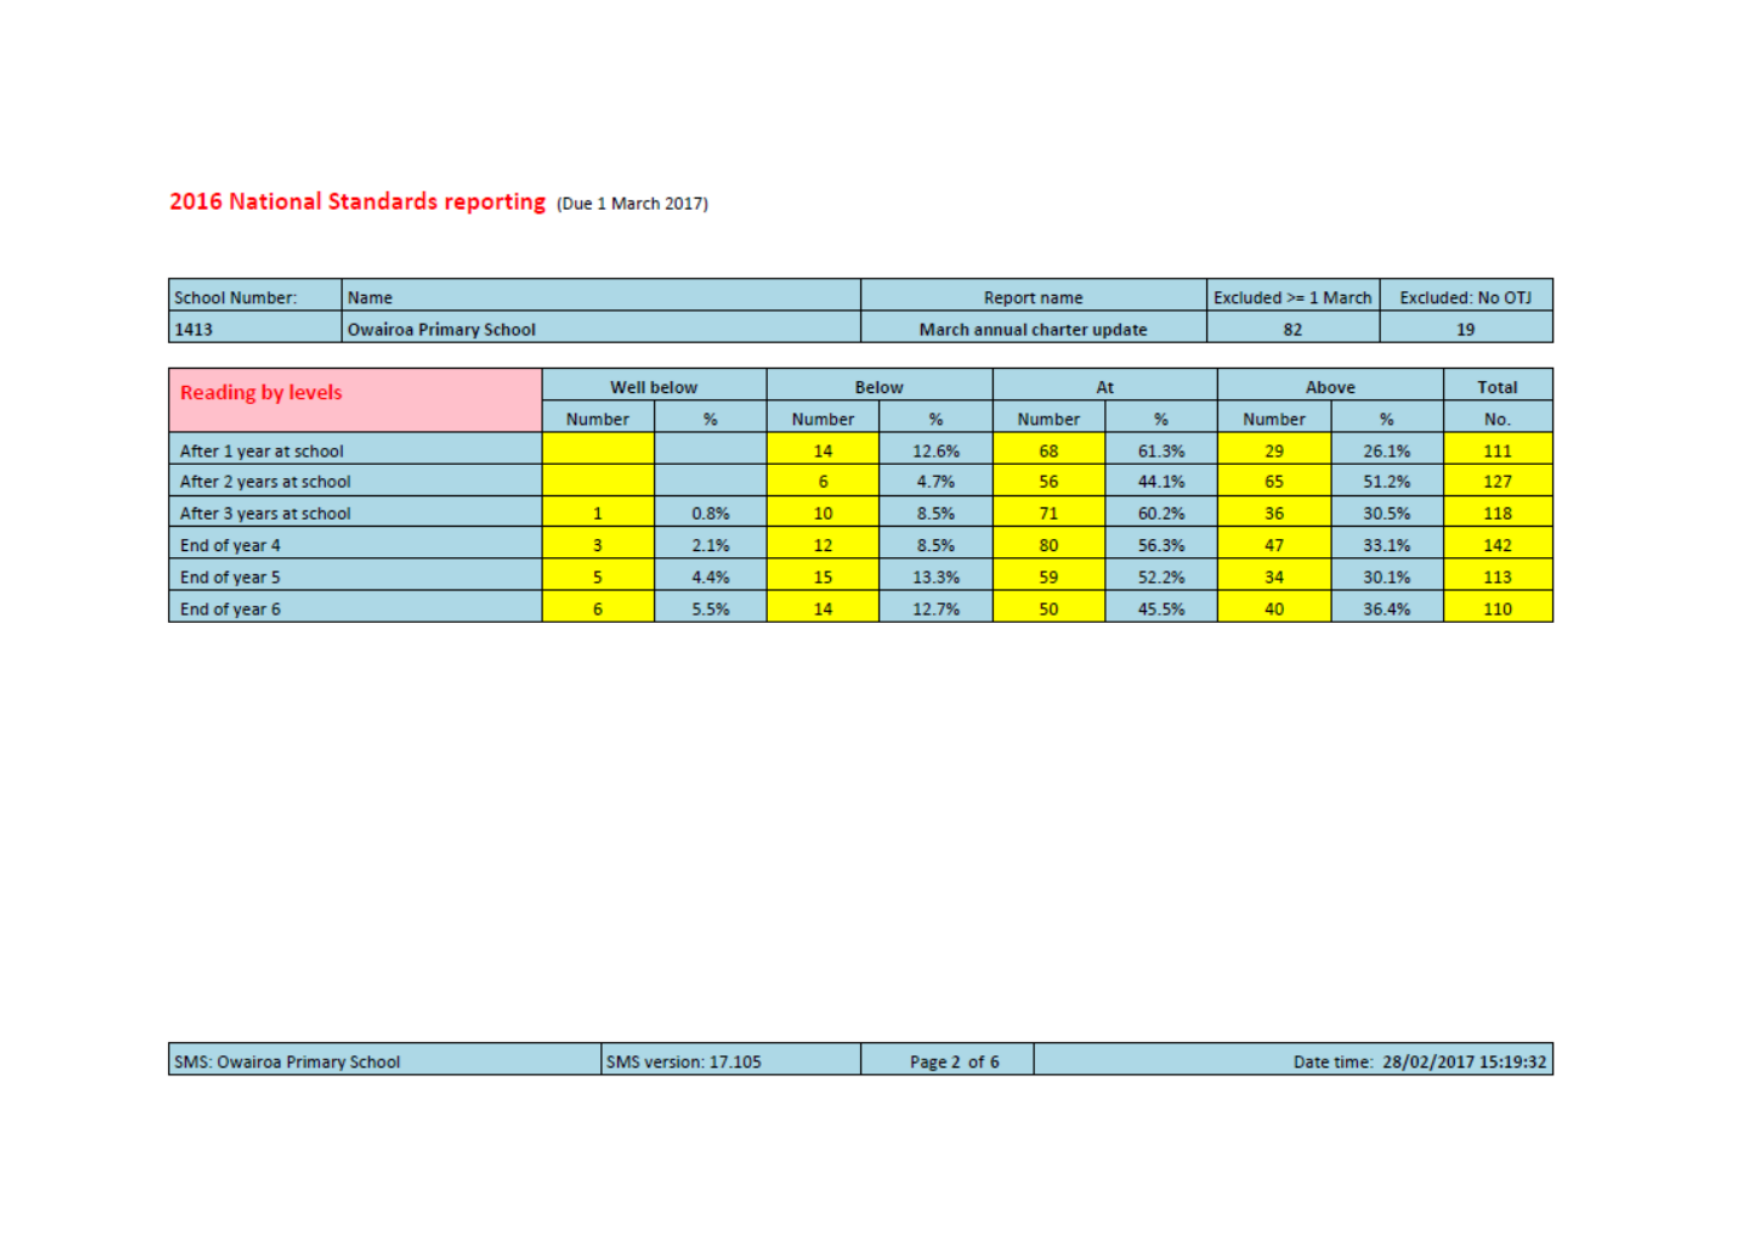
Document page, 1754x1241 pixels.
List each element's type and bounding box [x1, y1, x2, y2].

picture [150, 150, 1607, 1091]
